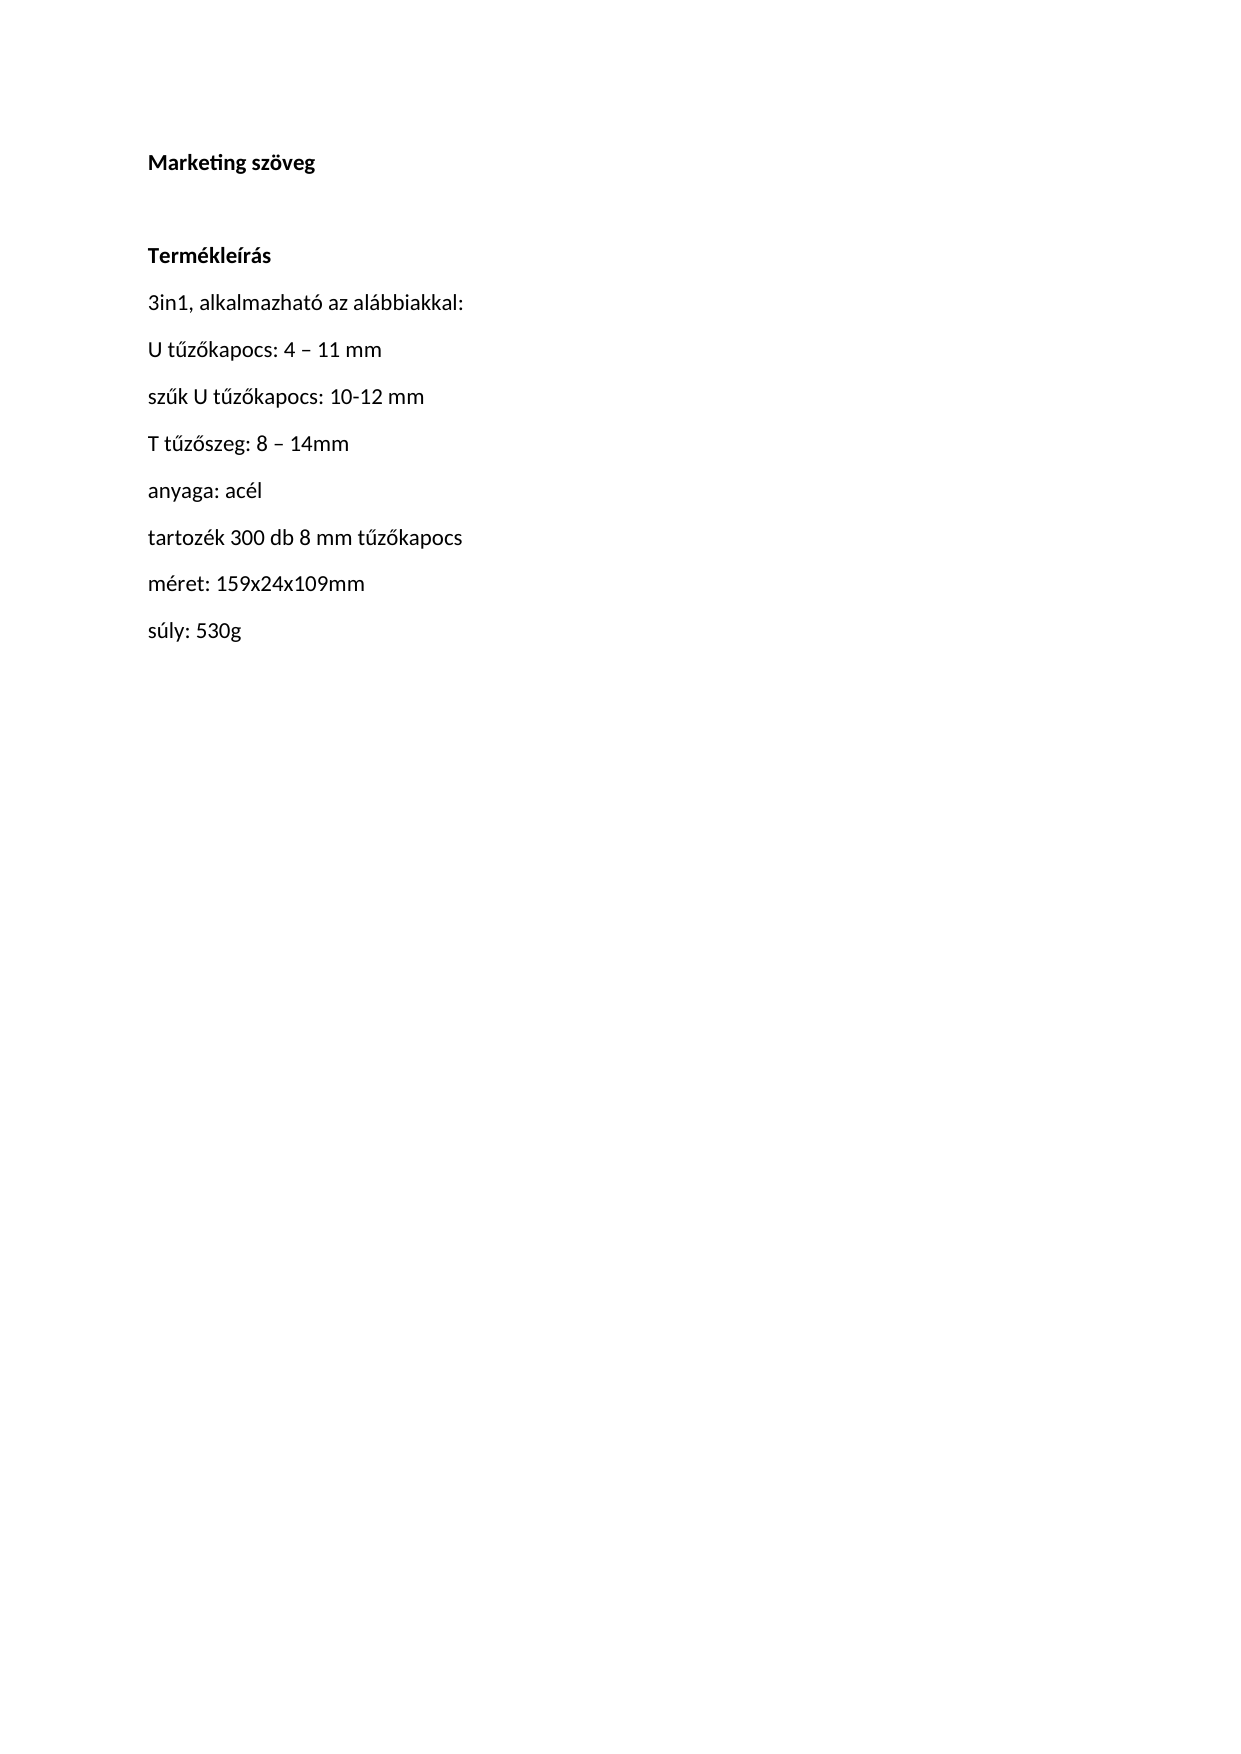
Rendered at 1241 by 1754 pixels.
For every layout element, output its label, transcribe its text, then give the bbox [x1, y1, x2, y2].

text szűk U tűzőkapocs: 10-12 mm [148, 382, 1093, 410]
text T tűzőszeg: 8 – 14mm [148, 429, 1093, 457]
text Termékleírás [148, 241, 1093, 269]
text 3in1, alkalmazható az alábbiakkal: [148, 288, 1093, 316]
text súly: 530g [148, 616, 1093, 644]
text tartozék 300 db 8 mm tűzőkapocs [148, 523, 1093, 551]
text U tűzőkapocs: 4 – 11 mm [148, 335, 1093, 363]
text Marketing szöveg [148, 148, 1093, 176]
text anyaga: acél [148, 476, 1093, 504]
text méret: 159x24x109mm [148, 569, 1093, 597]
